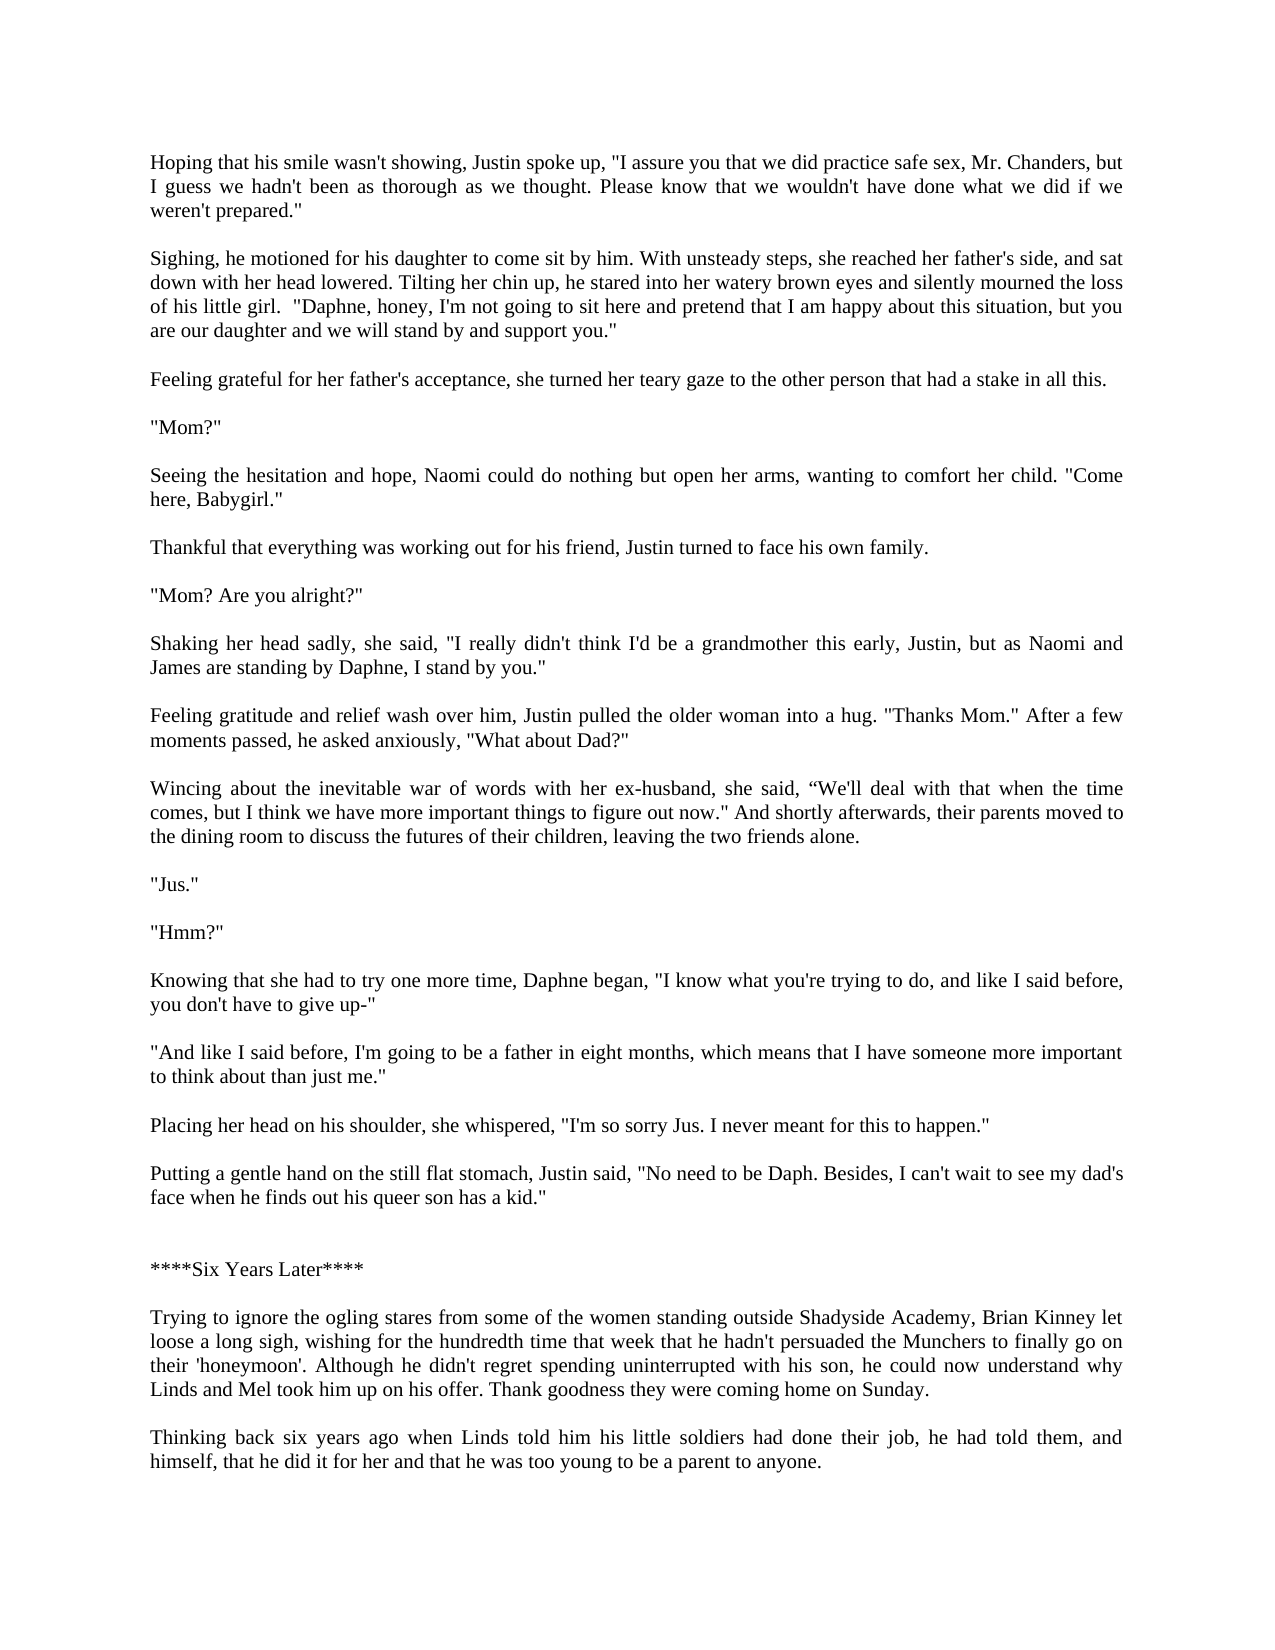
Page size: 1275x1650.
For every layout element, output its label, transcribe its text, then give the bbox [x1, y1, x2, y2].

text Placing her head on his shoulder, she whispered, "I'm so sorry Jus. I never meant for this to happen." [150, 1112, 1125, 1137]
text Knowing that she had to try one more time, Daphne began, "I know what you're trying to do, and like I said before, you don't have to give up-" [150, 968, 1125, 1016]
text Hoping that his smile wasn't showing, Justin spoke up, "I assure you that we did practice safe sex, Mr. Chanders, but I guess we hadn't been as thorough as we thought. Please know that we wouldn't have done what we did if we weren't prepared." [150, 150, 1125, 222]
text "Hmm?" [150, 920, 1125, 944]
text Sighing, he motioned for his daughter to come sit by him. With unsteady steps, she reached her father's side, and sat down with her head lowered. Tilting her chin up, he stared into her watery brown eyes and silently mourned the loss of his little girl. "Daphne, honey, I'm not going to sit here and pretend that I am happy about this situation, but you are our daughter and we will stand by and support you." [150, 246, 1125, 342]
text "Jus." [150, 872, 1125, 896]
text Trying to ignore the ogling stares from some of the women standing outside Shadyside Academy, Brian Kinney let loose a long sigh, wishing for the hundredth time that week that he hadn't persuaded the Munchers to finally go on their 'honeymoon'. Although he didn't regret spending uninterrupted with his son, he could now understand why Linds and Mel took him up on his offer. Thank goodness they were coming home on Sunday. [150, 1305, 1125, 1401]
text "And like I said before, I'm going to be a father in eight months, which means that I have someone more important to think about than just me." [150, 1040, 1125, 1088]
text Seeing the hesitation and hope, Naomi could do nothing but open her arms, wanting to comfort her child. "Come here, Babygirl." [150, 463, 1125, 511]
text Shaking her head sadly, she said, "I really didn't think I'd be a grandmother this early, Justin, but as Naomi and James are standing by Daphne, I stand by you." [150, 631, 1125, 679]
text Feeling grateful for her father's acceptance, she turned her teary gaze to the other person that had a stake in all this. [150, 367, 1125, 391]
text Wincing about the inevitable war of words with her ex-husband, she said, “We'll deal with that when the time comes, but I think we have more important things to figure out now." And shortly afterwards, their parents moved to the dining room to discuss the futures of their children, leaving the two friends alone. [150, 776, 1125, 848]
text Putting a gentle hand on the still flat stomach, Justin said, "No need to be Daph. Besides, I can't wait to see my dad's face when he finds out his queer son has a kid." [150, 1161, 1125, 1209]
text Feeling gratitude and relief wash over him, Justin pulled the older woman into a hug. "Thanks Mom." After a few moments passed, he asked anxiously, "What about Dad?" [150, 703, 1125, 752]
text Thankful that everything was working out for his friend, Justin turned to face his own family. [150, 535, 1125, 559]
text Thinking back six years ago when Linds told him his little soldiers had done their job, he had told them, and himself, that he did it for her and that he was too young to be a parent to anyone. [150, 1425, 1125, 1473]
text "Mom? Are you alright?" [150, 583, 1125, 607]
text "Mom?" [150, 415, 1125, 439]
text ****Six Years Later**** [150, 1257, 1125, 1281]
